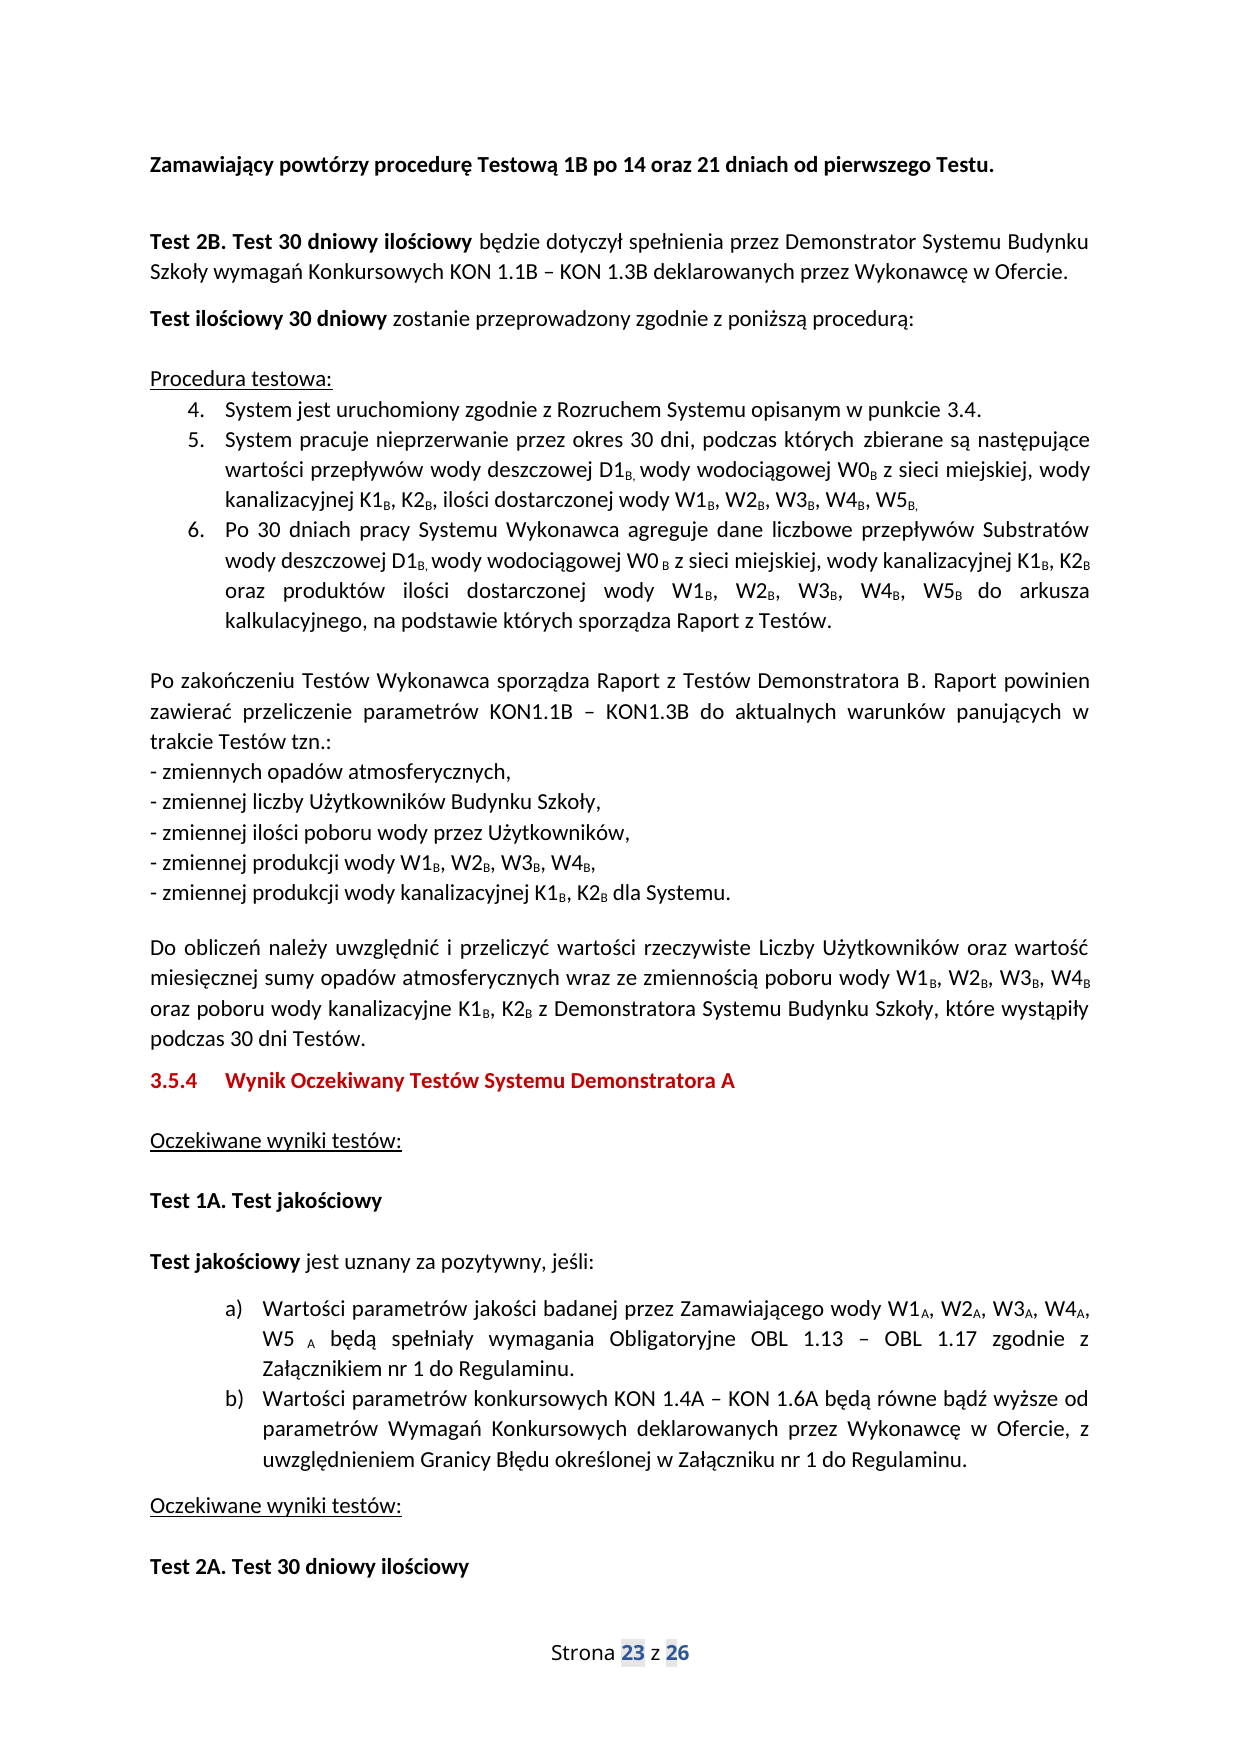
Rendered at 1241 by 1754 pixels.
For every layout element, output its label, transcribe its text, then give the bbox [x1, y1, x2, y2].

text Oczekiwane wyniki testów: [150, 1492, 1090, 1520]
text - zmiennej ilości poboru wody przez Użytkowników, [150, 818, 1090, 846]
list Po 30 dniach pracy Systemu Wykonawca agreguje dane liczbowe przepływów Substratów wody deszczowej D1B, wody wodociągowej W0 B z sieci miejskiej, wody kanalizacyjnej K1B, K2B oraz produktów ilości dostarczonej wody W1B, W2B, W3B, W4B, W5B do arkusza kalkulacyjnego, na podstawie których sporządza Raport z Testów. [187, 516, 1090, 634]
text Test 1A. Test jakościowy [150, 1186, 1090, 1214]
text Test jakościowy jest uznany za pozytywny, jeśli: [150, 1247, 1090, 1275]
list System pracuje nieprzerwanie przez okres 30 dni, podczas których zbierane są następujące wartości przepływów wody deszczowej D1B, wody wodociągowej W0B z sieci miejskiej, wody kanalizacyjnej K1B, K2B, ilości dostarczonej wody W1B, W2B, W3B, W4B, W5B, [187, 425, 1090, 513]
text Po zakończeniu Testów Wykonawca sporządza Raport z Testów Demonstratora B. Raport powinien zawierać przeliczenie parametrów KON1.1B – KON1.3B do aktualnych warunków panujących w trakcie Testów tzn.: [150, 667, 1090, 755]
text - zmiennej produkcji wody W1B, W2B, W3B, W4B, [150, 848, 1090, 876]
text Test 2A. Test 30 dniowy ilościowy [150, 1552, 1090, 1580]
list System jest uruchomiony zgodnie z Rozruchem Systemu opisanym w punkcie 3.4. [187, 395, 1090, 423]
text Test 2B. Test 30 dniowy ilościowy będzie dotyczył spełnienia przez Demonstrator Systemu Budynku Szkoły wymagań Konkursowych KON 1.1B – KON 1.3B deklarowanych przez Wykonawcę w Ofercie. [150, 227, 1090, 285]
text - zmiennych opadów atmosferycznych, [150, 757, 1090, 785]
text Do obliczeń należy uwzględnić i przeliczyć wartości rzeczywiste Liczby Użytkowników oraz wartość miesięcznej sumy opadów atmosferycznych wraz ze zmiennością poboru wody W1B, W2B, W3B, W4B oraz poboru wody kanalizacyjne K1B, K2B z Demonstratora Systemu Budynku Szkoły, które wystąpiły podczas 30 dni Testów. [150, 933, 1090, 1052]
subtitle 3.5.4 Wynik Oczekiwany Testów Systemu Demonstratora A [150, 1067, 1090, 1095]
text Oczekiwane wyniki testów: [150, 1126, 1090, 1154]
list Wartości parametrów konkursowych KON 1.4A – KON 1.6A będą równe bądź wyższe od parametrów Wymagań Konkursowych deklarowanych przez Wykonawcę w Ofercie, z uwzględnieniem Granicy Błędu określonej w Załączniku nr 1 do Regulaminu. [225, 1384, 1090, 1473]
list Wartości parametrów jakości badanej przez Zamawiającego wody W1A, W2A, W3A, W4A, W5 A będą spełniały wymagania Obligatoryjne OBL 1.13 – OBL 1.17 zgodnie z Załącznikiem nr 1 do Regulaminu. [225, 1294, 1090, 1382]
text - zmiennej liczby Użytkowników Budynku Szkoły, [150, 787, 1090, 816]
text Test ilościowy 30 dniowy zostanie przeprowadzony zgodnie z poniższą procedurą: [150, 304, 1090, 332]
text Zamawiający powtórzy procedurę Testową 1B po 14 oraz 21 dniach od pierwszego Testu. [150, 150, 1090, 178]
text Procedura testowa: [150, 364, 1090, 393]
text - zmiennej produkcji wody kanalizacyjnej K1B, K2B dla Systemu. [150, 878, 1090, 906]
